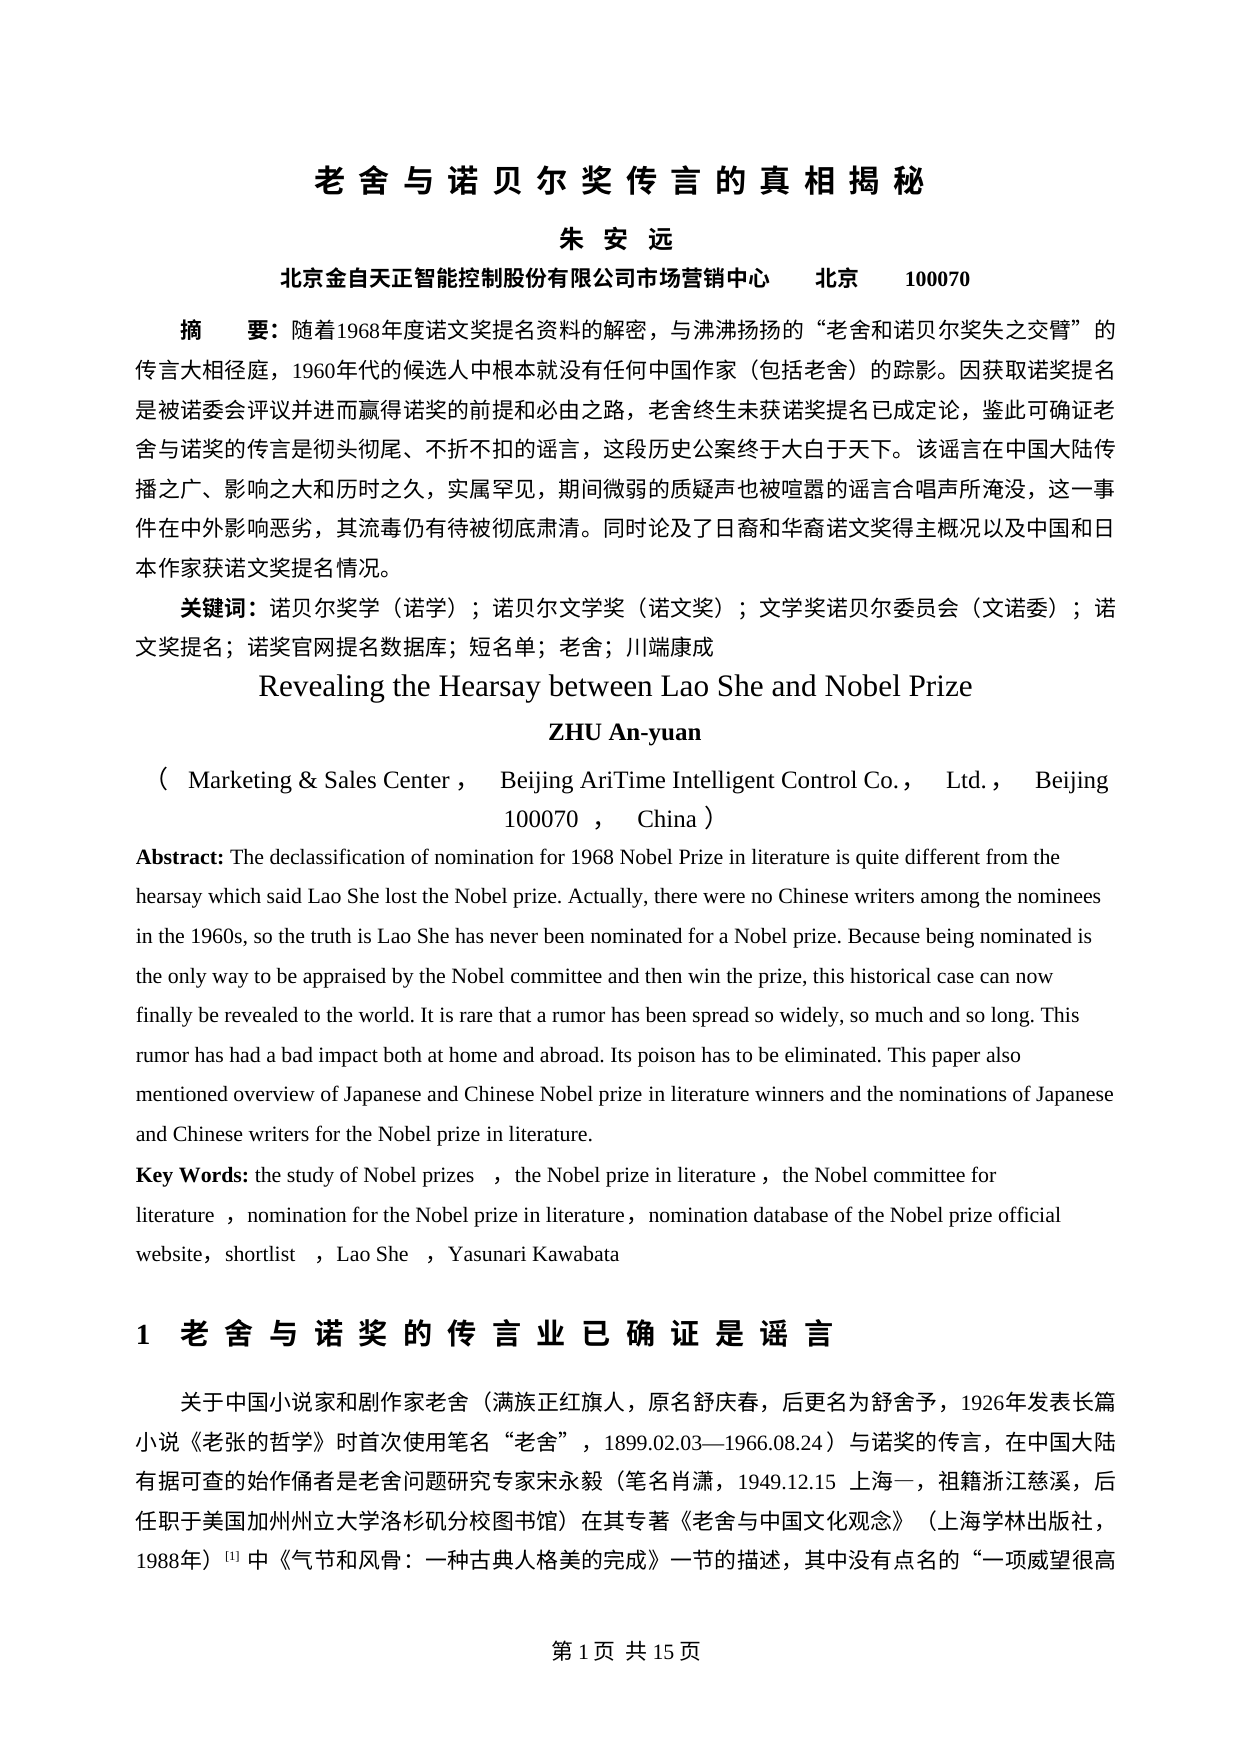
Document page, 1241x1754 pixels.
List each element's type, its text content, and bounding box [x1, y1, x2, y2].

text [136, 1381, 1116, 1579]
text 朱安远 [136, 218, 1116, 257]
text 关键词：诺贝尔奖学（诺学）；诺贝尔文学奖（诺文奖）；文学奖诺贝尔委员会（文诺委）；诺文奖提名；诺奖官网提名数据库；短名单；老舍；川端康成 [136, 587, 1116, 666]
text Revealing the Hearsay between Lao She and Nobel Prize [136, 666, 1116, 705]
title 老舍与诺奖的传言业已确证是谣言 [136, 1292, 1116, 1371]
text 摘 要：随着1968年度诺文奖提名资料的解密，与沸沸扬扬的“老舍和诺贝尔奖失之交臂”的传言大相径庭，1960年代的候选人中根本就没有任何中国作家（包括老舍）的踪影。因获取诺奖提名是被诺委会评议并进而赢得诺奖的前提和必由之路，老舍终生未获诺奖提名已成定论，鉴此可确证老舍与诺奖的传言是彻头彻尾、不折不扣的谣言，这段历史公案终于大白于天下。该谣言在中国大陆传播之广、影响之大和历时之久，实属罕见，期间微弱的质疑声也被喧嚣的谣言合唱声所淹没，这一事件在中外影响恶劣，其流毒仍有待被彻底肃清。同时论及了日裔和华裔诺文奖得主概况以及中国和日本作家获诺文奖提名情况。 [136, 309, 1116, 587]
text 北京金自天正智能控制股份有限公司市场营销中心 北京 100070 [136, 257, 1116, 297]
text ZHU An-yuan [136, 712, 1116, 751]
text Abstract: The declassification of nomination for 1968 Nobel Prize in literature is quite different from the hearsay which said Lao She lost the Nobel prize. Actually, there were no Chinese writers among the nominees in the 1960s, so the truth is Lao She has never been nominated for a Nobel prize. Because being nominated is the only way to be appraised by the Nobel committee and then win the prize, this historical case can now finally be revealed to the world. It is rare that a rumor has been spread so widely, so much and so long. This rumor has had a bad impact both at home and abroad. Its poison has to be eliminated. This paper also mentioned overview of Japanese and Chinese Nobel prize in literature winners and the nominations of Japanese and Chinese writers for the Nobel prize in literature. [136, 837, 1116, 1153]
text Key Words: the study of Nobel prizes，the Nobel prize in literature，the Nobel committee for literature，nomination for the Nobel prize in literature，nomination database of the Nobel prize official website，shortlist，Lao She，Yasunari Kawabata [136, 1153, 1116, 1272]
text 老舍与诺贝尔奖传言的真相揭秘 [136, 139, 1116, 218]
text （Marketing & Sales Center，Beijing AriTime Intelligent Control Co.，Ltd.，Beijing 100070，China） [136, 757, 1116, 837]
